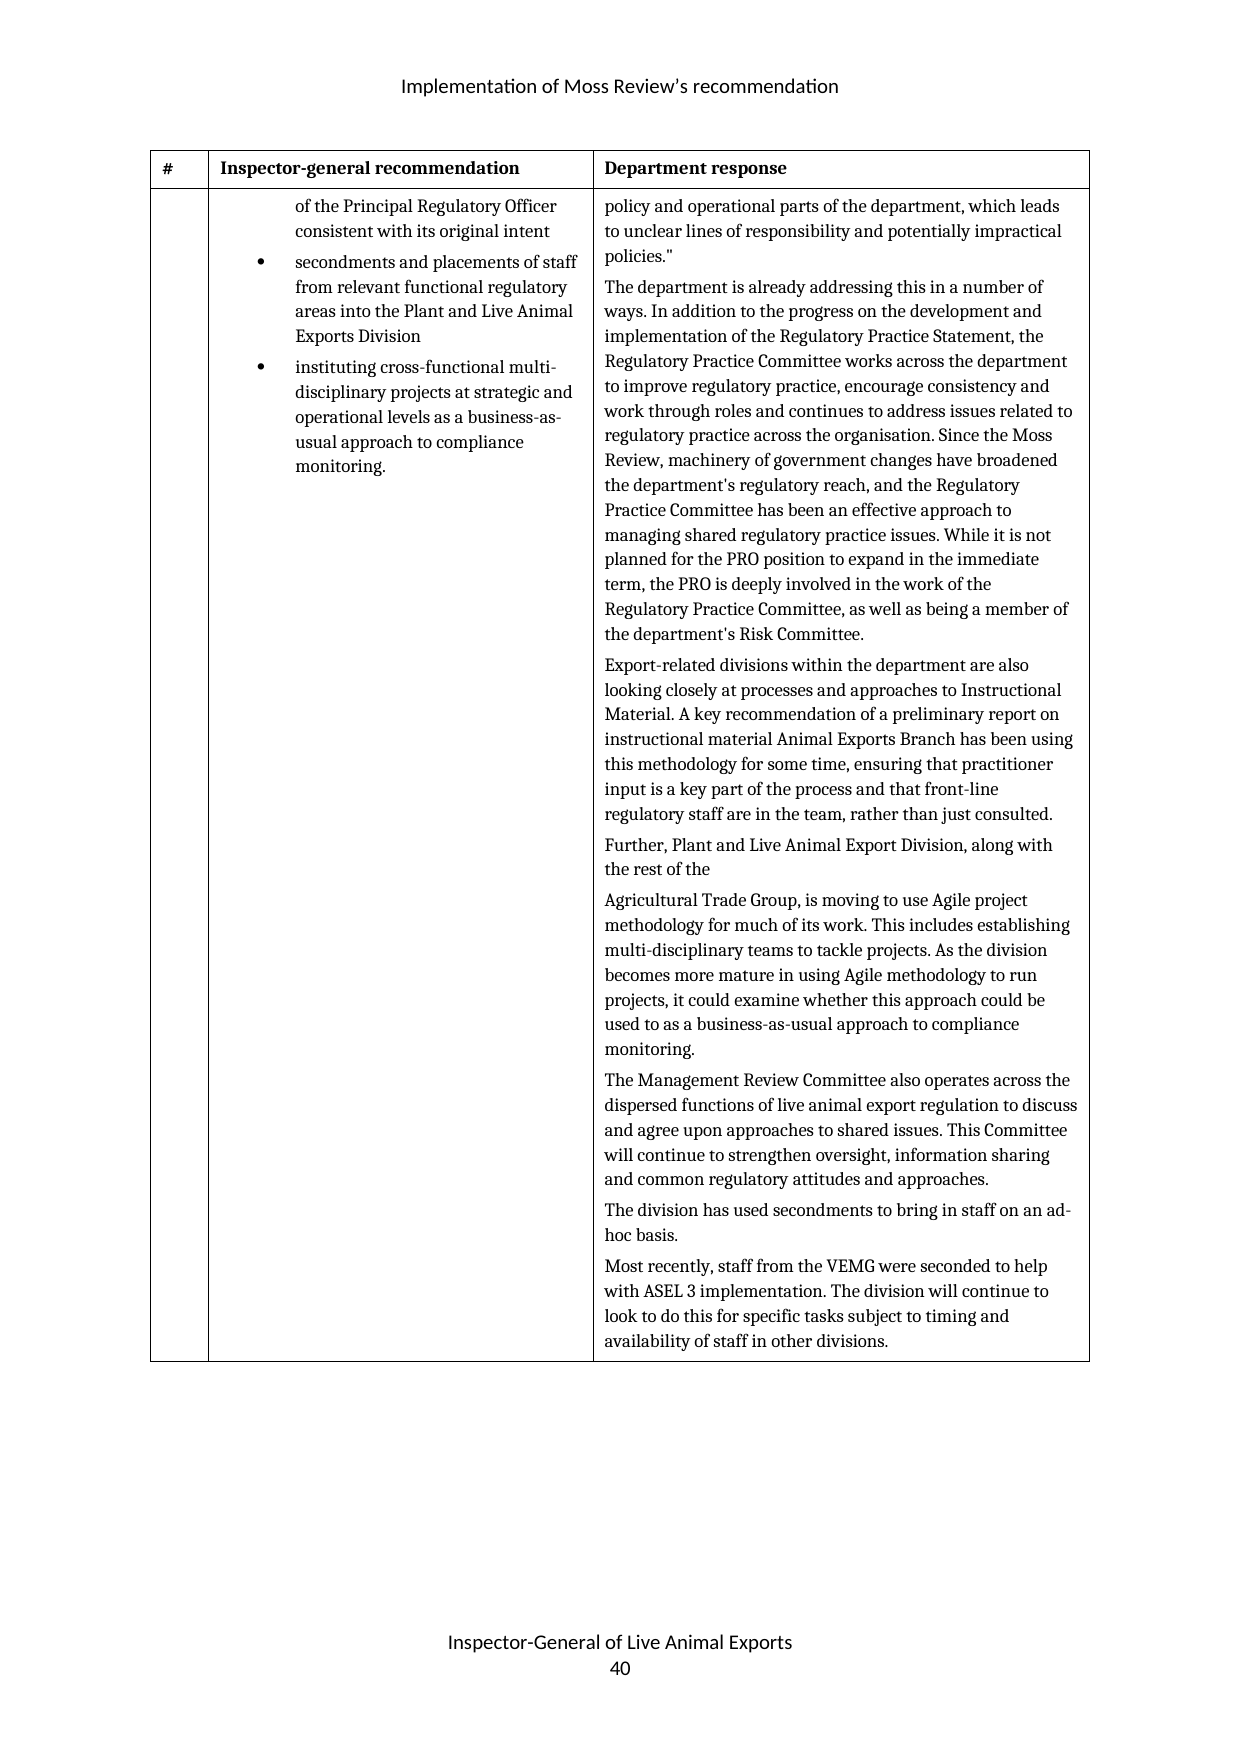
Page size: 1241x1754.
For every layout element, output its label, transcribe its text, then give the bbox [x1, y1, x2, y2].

table_header Inspector-general recommendation [209, 151, 593, 188]
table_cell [209, 189, 593, 1361]
table_cell 4 [151, 189, 208, 1361]
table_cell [594, 189, 1089, 1361]
table_header # [151, 151, 208, 188]
table_header Department response [594, 151, 1089, 188]
